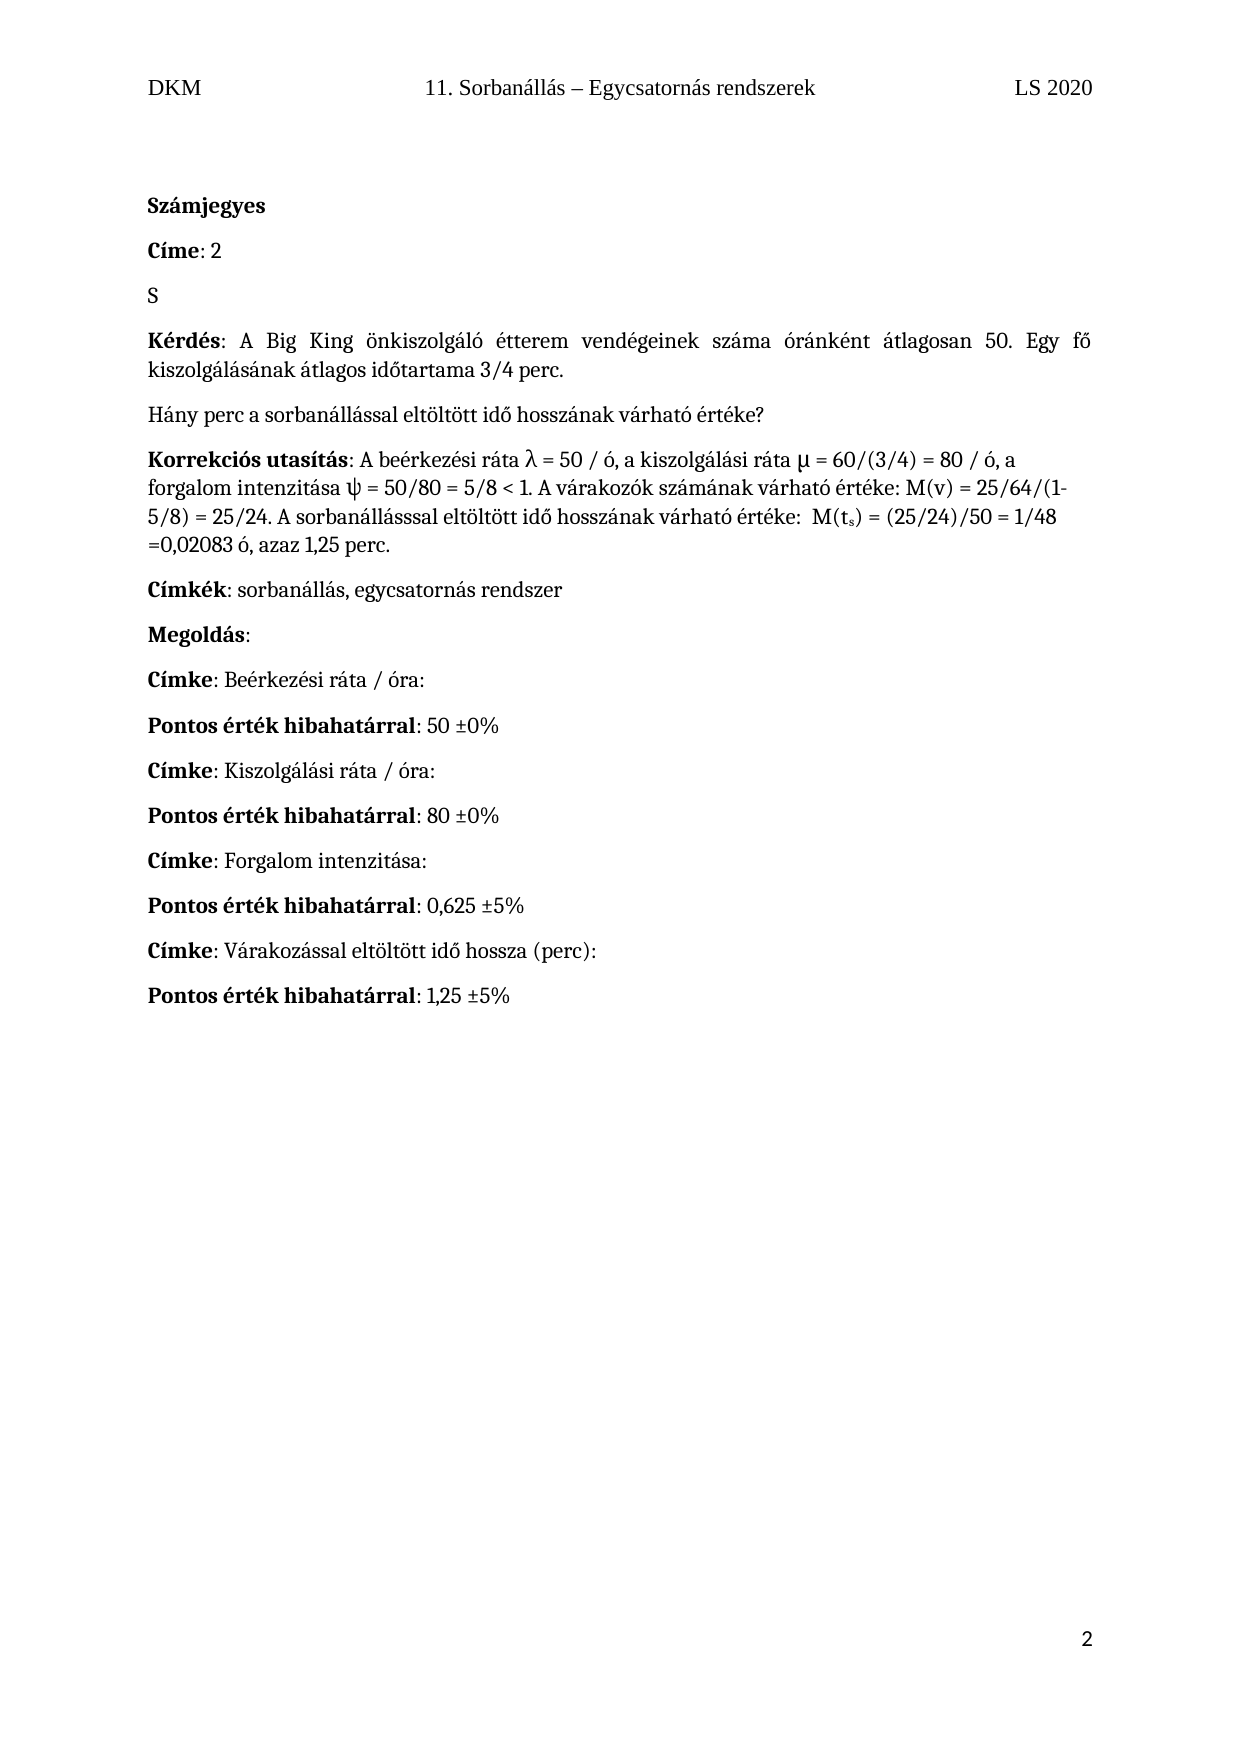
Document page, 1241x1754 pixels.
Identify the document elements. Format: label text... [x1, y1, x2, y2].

text Kérdés: A Big King önkiszolgáló étterem vendégeinek száma óránként átlagosan 50. Egy fő kiszolgálásának átlagos időtartama 3/4 perc. [148, 328, 1093, 383]
text Címke: Várakozással eltöltött idő hossza (perc): [148, 938, 1093, 964]
text Hány perc a sorbanállással eltöltött idő hosszának várható értéke? [148, 402, 1093, 428]
text Címe: 2 [148, 238, 1093, 264]
text Pontos érték hibahatárral: 0,625 ±5% [148, 893, 1093, 919]
text Pontos érték hibahatárral: 1,25 ±5% [148, 983, 1093, 1009]
text Pontos érték hibahatárral: 80 ±0% [148, 803, 1093, 829]
text Megoldás: [148, 622, 1093, 648]
text Címke: Kiszolgálási ráta / óra: [148, 757, 1093, 784]
text Címke: Beérkezési ráta / óra: [148, 667, 1093, 694]
text Korrekciós utasítás: A beérkezési ráta λ = 50 / ó, a kiszolgálási ráta μ = 60/(3/4) = 80 / ó, a forgalom intenzitása ψ = 50/80 = 5/8 < 1. A várakozók számának várható értéke: M(v) = 25/64/(1-5/8) = 25/24. A sorbanállásssal eltöltött idő hosszának várható értéke: M(ts) = (25/24)/50 = 1/48 =0,02083 ó, azaz 1,25 perc. [148, 447, 1093, 558]
text Számjegyes [148, 193, 1093, 219]
text Pontos érték hibahatárral: 50 ±0% [148, 712, 1093, 739]
text Címke: Forgalom intenzitása: [148, 848, 1093, 874]
text S [148, 283, 1093, 309]
text Címkék: sorbanállás, egycsatornás rendszer [148, 577, 1093, 603]
